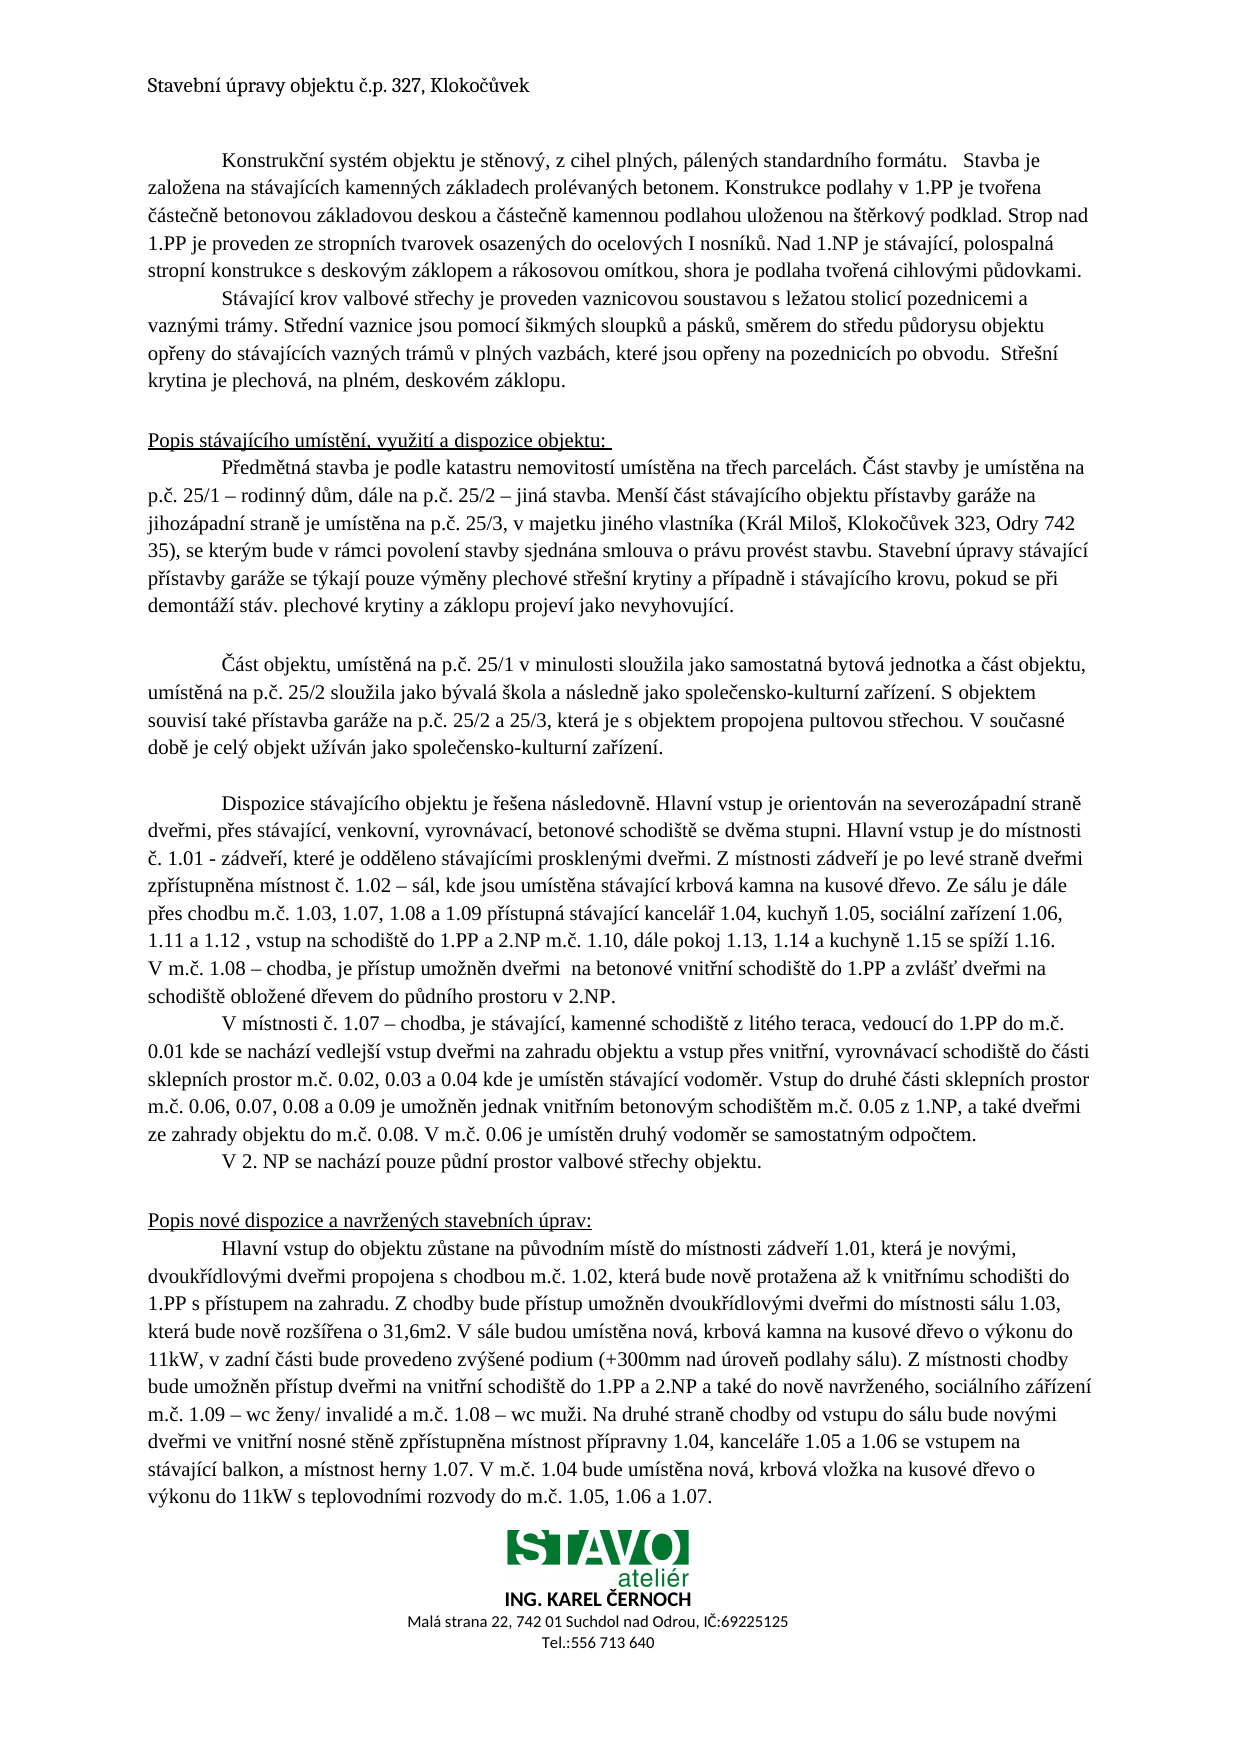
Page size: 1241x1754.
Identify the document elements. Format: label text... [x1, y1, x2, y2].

text Popis nové dispozice a navržených stavebních úprav: [148, 1208, 1093, 1232]
text Předmětná stavba je podle katastru nemovitostí umístěna na třech parcelách. Část stavby je umístěna na p.č. 25/1 – rodinný dům, dále na p.č. 25/2 – jiná stavba. Menší část stávajícího objektu přístavby garáže na jihozápadní straně je umístěna na p.č. 25/3, v majetku jiného vlastníka (Král Miloš, Klokočůvek 323, Odry 742 35), se kterým bude v rámci povolení stavby sjednána smlouva o právu provést stavbu. Stavební úpravy stávající přístavby garáže se týkají pouze výměny plechové střešní krytiny a případně i stávajícího krovu, pokud se při demontáží stáv. plechové krytiny a záklopu projeví jako nevyhovující. [148, 455, 1093, 617]
text Stávající krov valbové střechy je proveden vaznicovou soustavou s ležatou stolicí pozednicemi a vaznými trámy. Střední vaznice jsou pomocí šikmých sloupků a pásků, směrem do středu půdorysu objektu opřeny do stávajících vazných trámů v plných vazbách, které jsou opřeny na pozednicích po obvodu. Střešní krytina je plechová, na plném, deskovém záklopu. [148, 286, 1093, 392]
text Dispozice stávajícího objektu je řešena následovně. Hlavní vstup je orientován na severozápadní straně dveřmi, přes stávající, venkovní, vyrovnávací, betonové schodiště se dvěma stupni. Hlavní vstup je do místnosti č. 1.01 - zádveří, které je odděleno stávajícími prosklenými dveřmi. Z místnosti zádveří je po levé straně dveřmi zpřístupněna místnost č. 1.02 – sál, kde jsou umístěna stávající krbová kamna na kusové dřevo. Ze sálu je dále přes chodbu m.č. 1.03, 1.07, 1.08 a 1.09 přístupná stávající kancelář 1.04, kuchyň 1.05, sociální zařízení 1.06, 1.11 a 1.12 , vstup na schodiště do 1.PP a 2.NP m.č. 1.10, dále pokoj 1.13, 1.14 a kuchyně 1.15 se spíží 1.16. V m.č. 1.08 – chodba, je přístup umožněn dveřmi na betonové vnitřní schodiště do 1.PP a zvlášť dveřmi na schodiště obložené dřevem do půdního prostoru v 2.NP. [148, 790, 1093, 1008]
text V 2. NP se nachází pouze půdní prostor valbové střechy objektu. [148, 1149, 1093, 1173]
text Konstrukční systém objektu je stěnový, z cihel plných, pálených standardního formátu. Stavba je založena na stávajících kamenných základech prolévaných betonem. Konstrukce podlahy v 1.PP je tvořena částečně betonovou základovou deskou a částečně kamennou podlahou uloženou na štěrkový podklad. Strop nad 1.PP je proveden ze stropních tvarovek osazených do ocelových I nosníků. Nad 1.NP je stávající, polospalná stropní konstrukce s deskovým záklopem a rákosovou omítkou, shora je podlaha tvořená cihlovými půdovkami. [148, 148, 1093, 282]
picture [507, 1530, 689, 1587]
text V místnosti č. 1.07 – chodba, je stávající, kamenné schodiště z litého teraca, vedoucí do 1.PP do m.č. 0.01 kde se nachází vedlejší vstup dveřmi na zahradu objektu a vstup přes vnitřní, vyrovnávací schodiště do části sklepních prostor m.č. 0.02, 0.03 a 0.04 kde je umístěn stávající vodoměr. Vstup do druhé části sklepních prostor m.č. 0.06, 0.07, 0.08 a 0.09 je umožněn jednak vnitřním betonovým schodištěm m.č. 0.05 z 1.NP, a také dveřmi ze zahrady objektu do m.č. 0.08. V m.č. 0.06 je umístěn druhý vodoměr se samostatným odpočtem. [148, 1011, 1093, 1146]
text Část objektu, umístěná na p.č. 25/1 v minulosti sloužila jako samostatná bytová jednotka a část objektu, umístěná na p.č. 25/2 sloužila jako bývalá škola a následně jako společensko-kulturní zařízení. S objektem souvisí také přístavba garáže na p.č. 25/2 a 25/3, která je s objektem propojena pultovou střechou. V současné době je celý objekt užíván jako společensko-kulturní zařízení. [148, 652, 1093, 759]
text Popis stávajícího umístění, využití a dispozice objektu: [148, 428, 1093, 452]
text Hlavní vstup do objektu zůstane na původním místě do místnosti zádveří 1.01, která je novými, dvoukřídlovými dveřmi propojena s chodbou m.č. 1.02, která bude nově protažena až k vnitřnímu schodišti do 1.PP s přístupem na zahradu. Z chodby bude přístup umožněn dvoukřídlovými dveřmi do místnosti sálu 1.03, která bude nově rozšířena o 31,6m2. V sále budou umístěna nová, krbová kamna na kusové dřevo o výkonu do 11kW, v zadní části bude provedeno zvýšené podium (+300mm nad úroveň podlahy sálu). Z místnosti chodby bude umožněn přístup dveřmi na vnitřní schodiště do 1.PP a 2.NP a také do nově navrženého, sociálního zářízení m.č. 1.09 – wc ženy/ invalidé a m.č. 1.08 – wc muži. Na druhé straně chodby od vstupu do sálu bude novými dveřmi ve vnitřní nosné stěně zpřístupněna místnost přípravny 1.04, kanceláře 1.05 a 1.06 se vstupem na stávající balkon, a místnost herny 1.07. V m.č. 1.04 bude umístěna nová, krbová vložka na kusové dřevo o výkonu do 11kW s teplovodními rozvody do m.č. 1.05, 1.06 a 1.07. [148, 1236, 1093, 1508]
